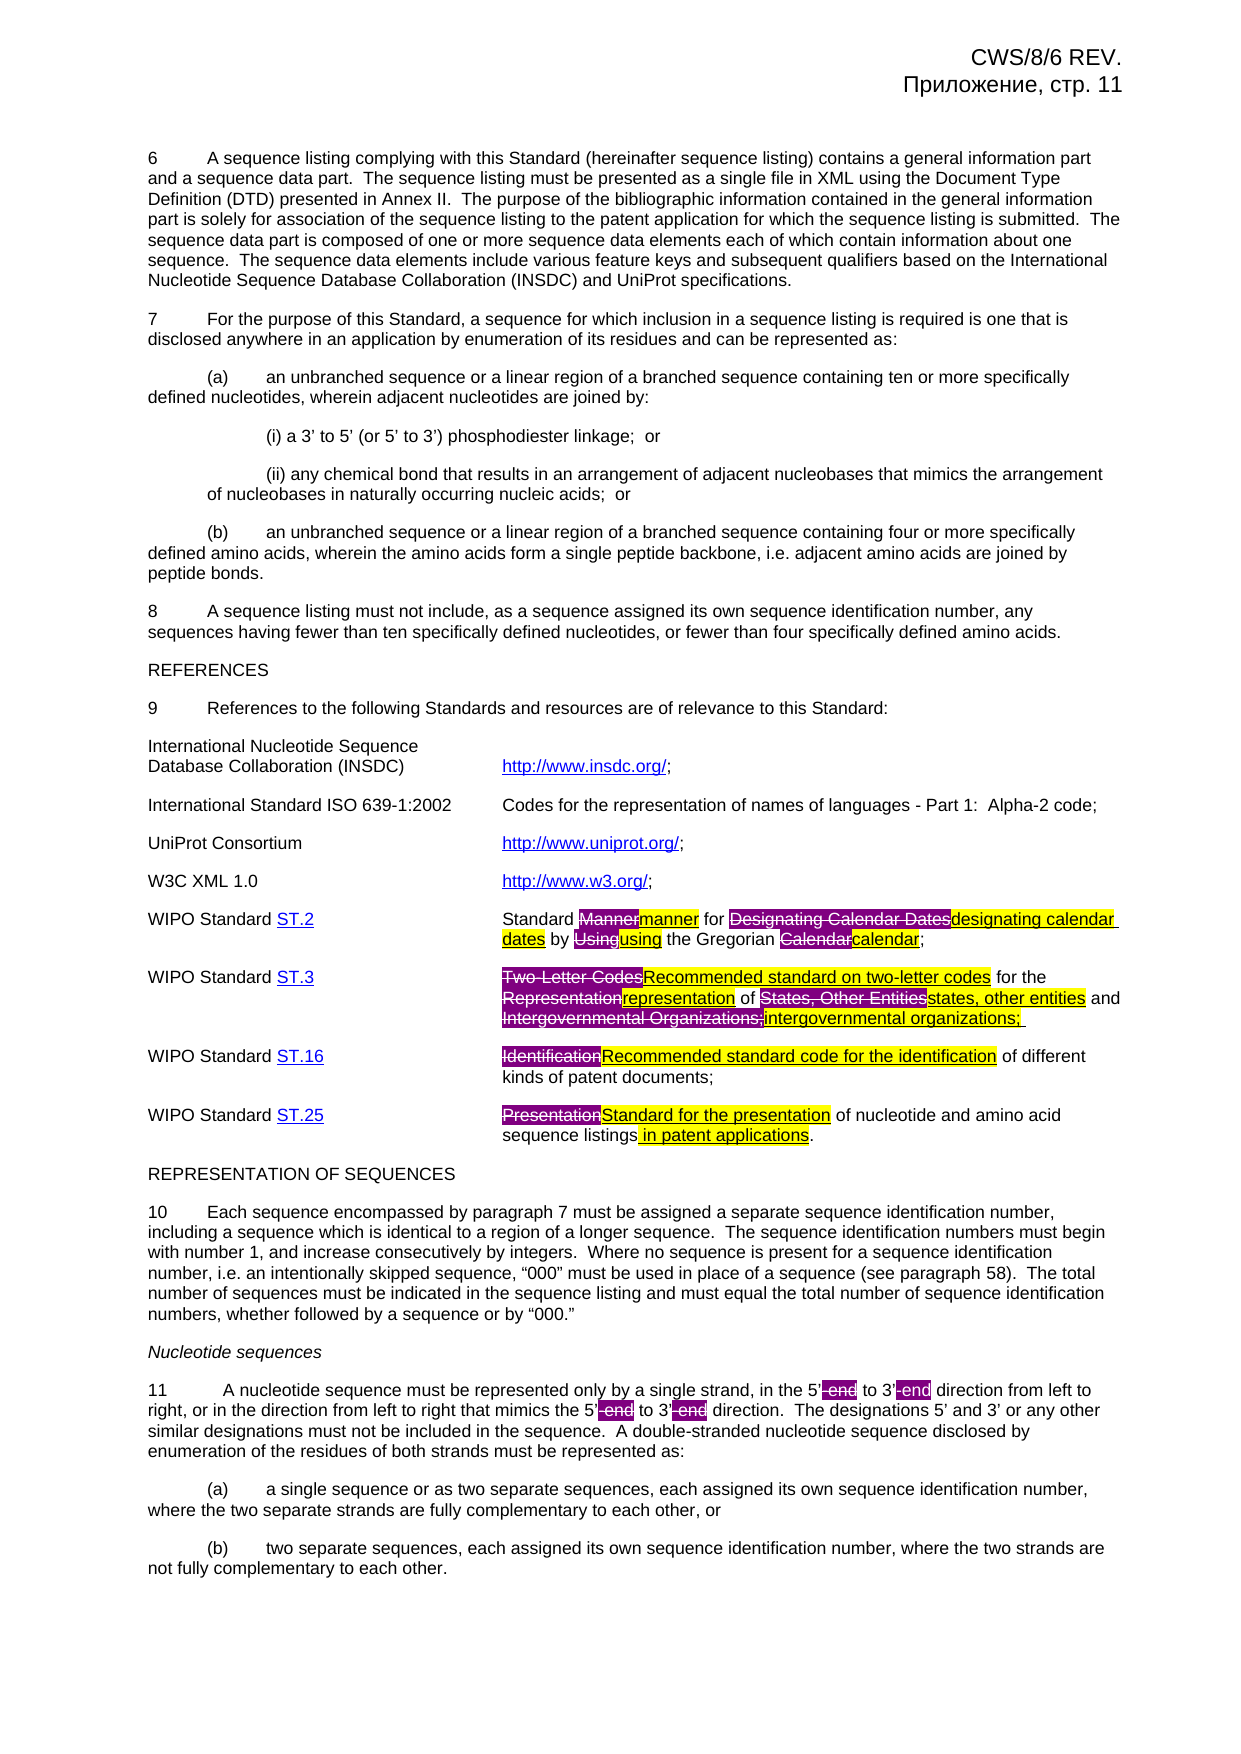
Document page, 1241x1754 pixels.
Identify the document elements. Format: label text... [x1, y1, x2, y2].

subtitle Nucleotide sequences [148, 1342, 1122, 1362]
subtitle REFERENCES [148, 659, 1122, 680]
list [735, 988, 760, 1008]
list International Standard ISO 639-1:2002 Codes for the representation of names of languages - Part 1: Alpha-2 code; [148, 794, 1122, 815]
list WIPO Standard ST.25 PresentationStandard for the presentation of nucleotide and amino acid sequence listings in patent applications. [809, 1105, 1122, 1146]
list (i) a 3’ to 5’ (or 5’ to 3’) phosphodiester linkage; or [207, 425, 1122, 446]
list A sequence listing must not include, as a sequence assigned its own sequence identification number, any sequences having fewer than ten specifically defined nucleotides, or fewer than four specifically defined amino acids. [148, 601, 1122, 642]
list A nucleotide sequence must be represented only by a single strand, in the 5’-end to 3’-end direction from left to right, or in the direction from left to right that mimics the 5’-end to 3’-end direction. The designations 5’ and 3’ or any other similar designations must not be included in the sequence. A double-stranded nucleotide sequence disclosed by enumeration of the residues of both strands must be represented as: [148, 1380, 1122, 1461]
list References to the following Standards and resources are of relevance to this Standard: [148, 698, 1122, 718]
list WIPO Standard ST.16 IdentificationRecommended standard code for the identification of different kinds of patent documents; [148, 1046, 1122, 1087]
list International Nucleotide Sequence Database Collaboration (INSDC) http://www.insdc.org/; [148, 736, 1122, 777]
list an unbranched sequence or a linear region of a branched sequence containing four or more specifically defined amino acids, wherein the amino acids form a single peptide backbone, i.e. adjacent amino acids are joined by peptide bonds. [148, 522, 1122, 583]
list two separate sequences, each assigned its own sequence identification number, where the two strands are not fully complementary to each other. [148, 1538, 1122, 1578]
list WIPO Standard ST.2 Standard Mannermanner for Designating Calendar Datesdesignating calendar dates by Usingusing the Gregorian Calendarcalendar; [148, 909, 579, 949]
list W3C XML 1.0 http://www.w3.org/; [148, 871, 1122, 891]
list a single sequence or as two separate sequences, each assigned its own sequence identification number, where the two separate strands are fully complementary to each other, or [148, 1479, 1122, 1520]
subtitle REPRESENTATION OF SEQUENCES [148, 1163, 1122, 1184]
list UniProt Consortium http://www.uniprot.org/; [148, 832, 1122, 853]
list Each sequence encompassed by paragraph 7 must be assigned a separate sequence identification number, including a sequence which is identical to a region of a longer sequence. The sequence identification numbers must begin with number 1, and increase consecutively by integers. Where no sequence is present for a sequence identification number, i.e. an intentionally skipped sequence, “000” must be used in place of a sequence (see paragraph 58). The total number of sequences must be indicated in the sequence listing and must equal the total number of sequence identification numbers, whether followed by a sequence or by “000.” [148, 1201, 1122, 1324]
list For the purpose of this Standard, a sequence for which inclusion in a sequence listing is required is one that is disclosed anywhere in an application by enumeration of its residues and can be represented as: [148, 308, 1122, 349]
list WIPO Standard ST.3 Two-Letter CodesRecommended standard on two-letter codes for the Representationrepresentation of States, Other Entitiesstates, other entities and Intergovernmental Organizations;intergovernmental organizations; [148, 967, 502, 1028]
list WIPO Standard ST.25 PresentationStandard for the presentation of nucleotide and amino acid sequence listings in patent applications. [148, 1105, 638, 1146]
list an unbranched sequence or a linear region of a branched sequence containing ten or more specifically defined nucleotides, wherein adjacent nucleotides are joined by: [148, 367, 1122, 408]
list A sequence listing complying with this Standard (hereinafter sequence listing) contains a general information part and a sequence data part. The sequence listing must be presented as a single file in XML using the Document Type Definition (DTD) presented in Annex II. The purpose of the bibliographic information contained in the general information part is solely for association of the sequence listing to the patent application for which the sequence listing is submitted. The sequence data part is composed of one or more sequence data elements each of which contain information about one sequence. The sequence data elements include various feature keys and subsequent qualifiers based on the International Nucleotide Sequence Database Collaboration (INSDC) and UniProt specifications. [148, 148, 1122, 291]
list (ii) any chemical bond that results in an arrangement of adjacent nucleobases that mimics the arrangement of nucleobases in naturally occurring nucleic acids; or [207, 463, 1122, 504]
